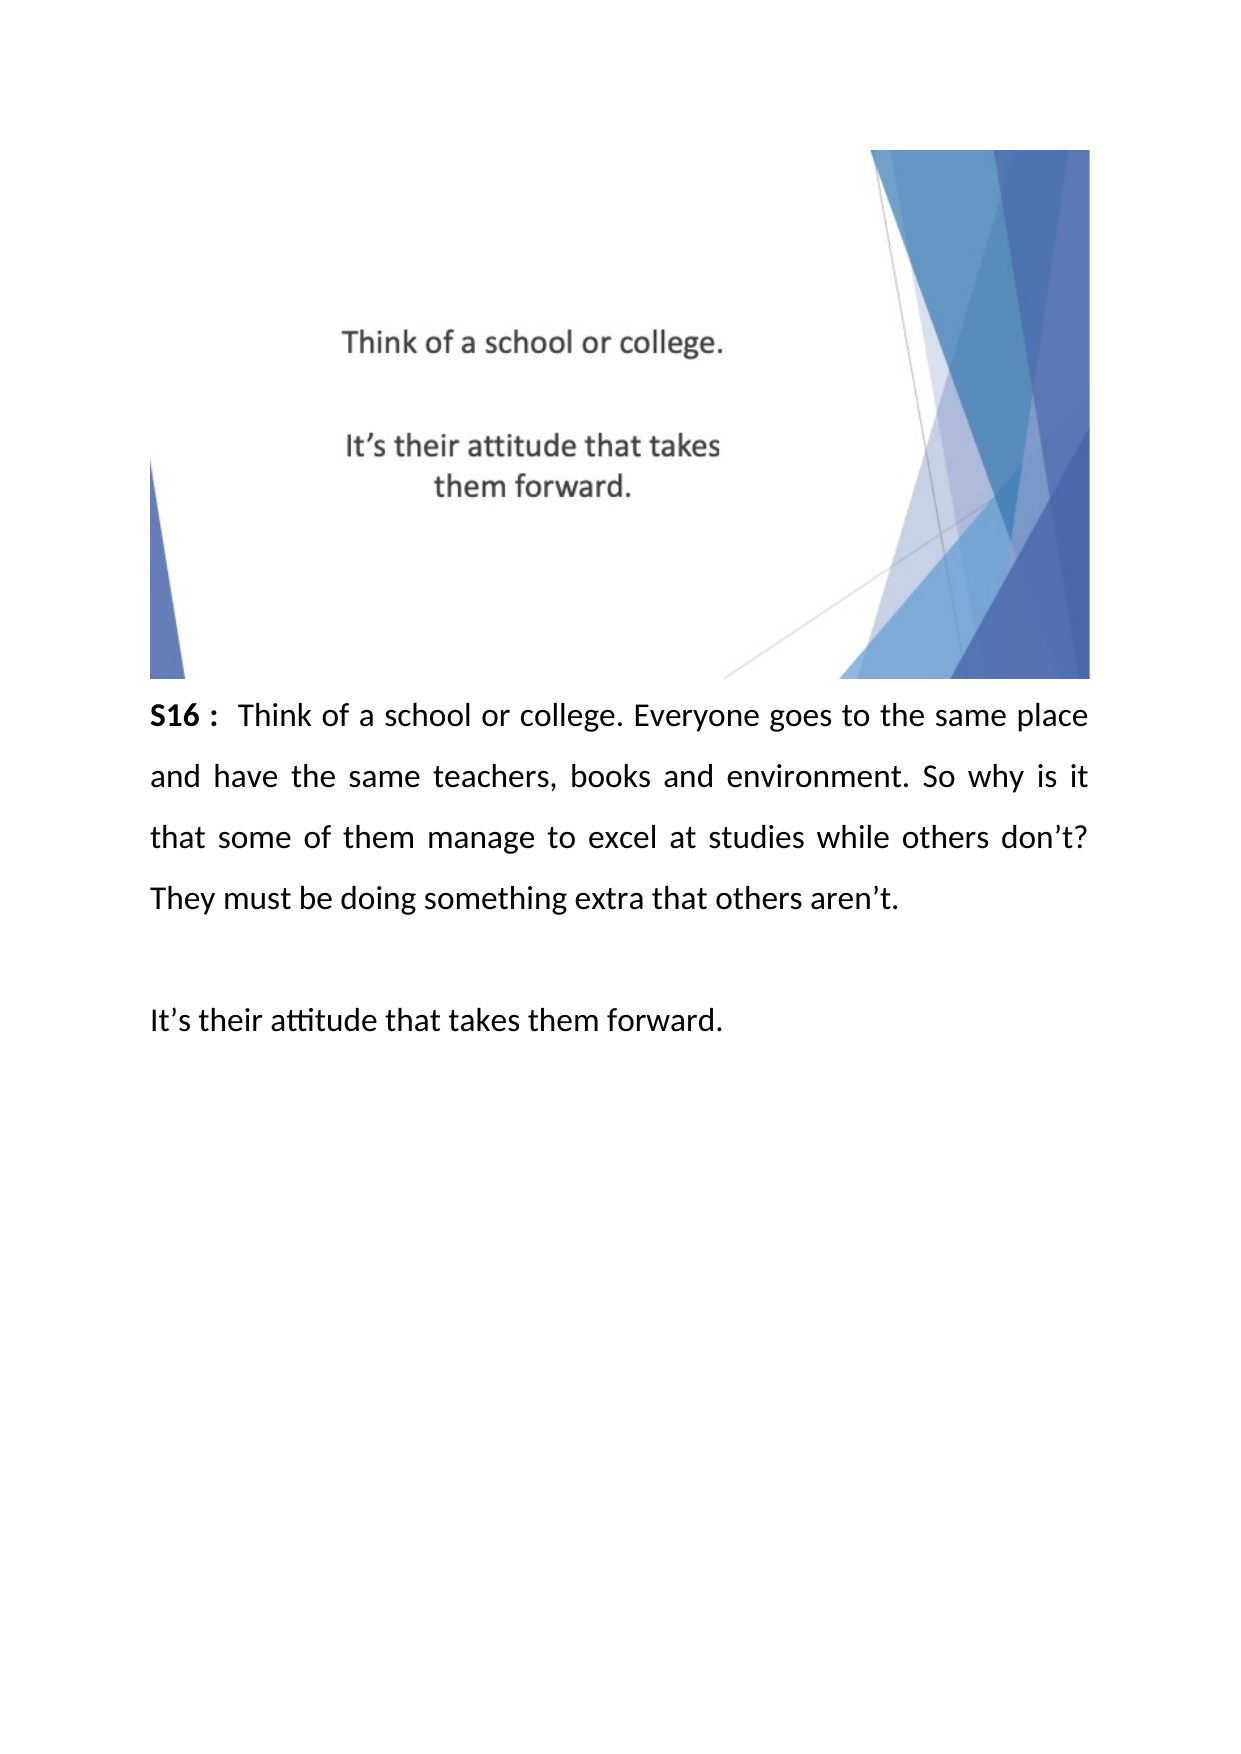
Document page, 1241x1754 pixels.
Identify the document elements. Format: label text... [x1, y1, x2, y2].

text S16 : Think of a school or college. Everyone goes to the same place and have the same teachers, books and environment. So why is it that some of them manage to excel at studies while others don’t? They must be doing something extra that others aren’t. [150, 694, 1090, 918]
picture [150, 150, 1090, 679]
text It’s their attitude that takes them forward. [150, 999, 1090, 1040]
